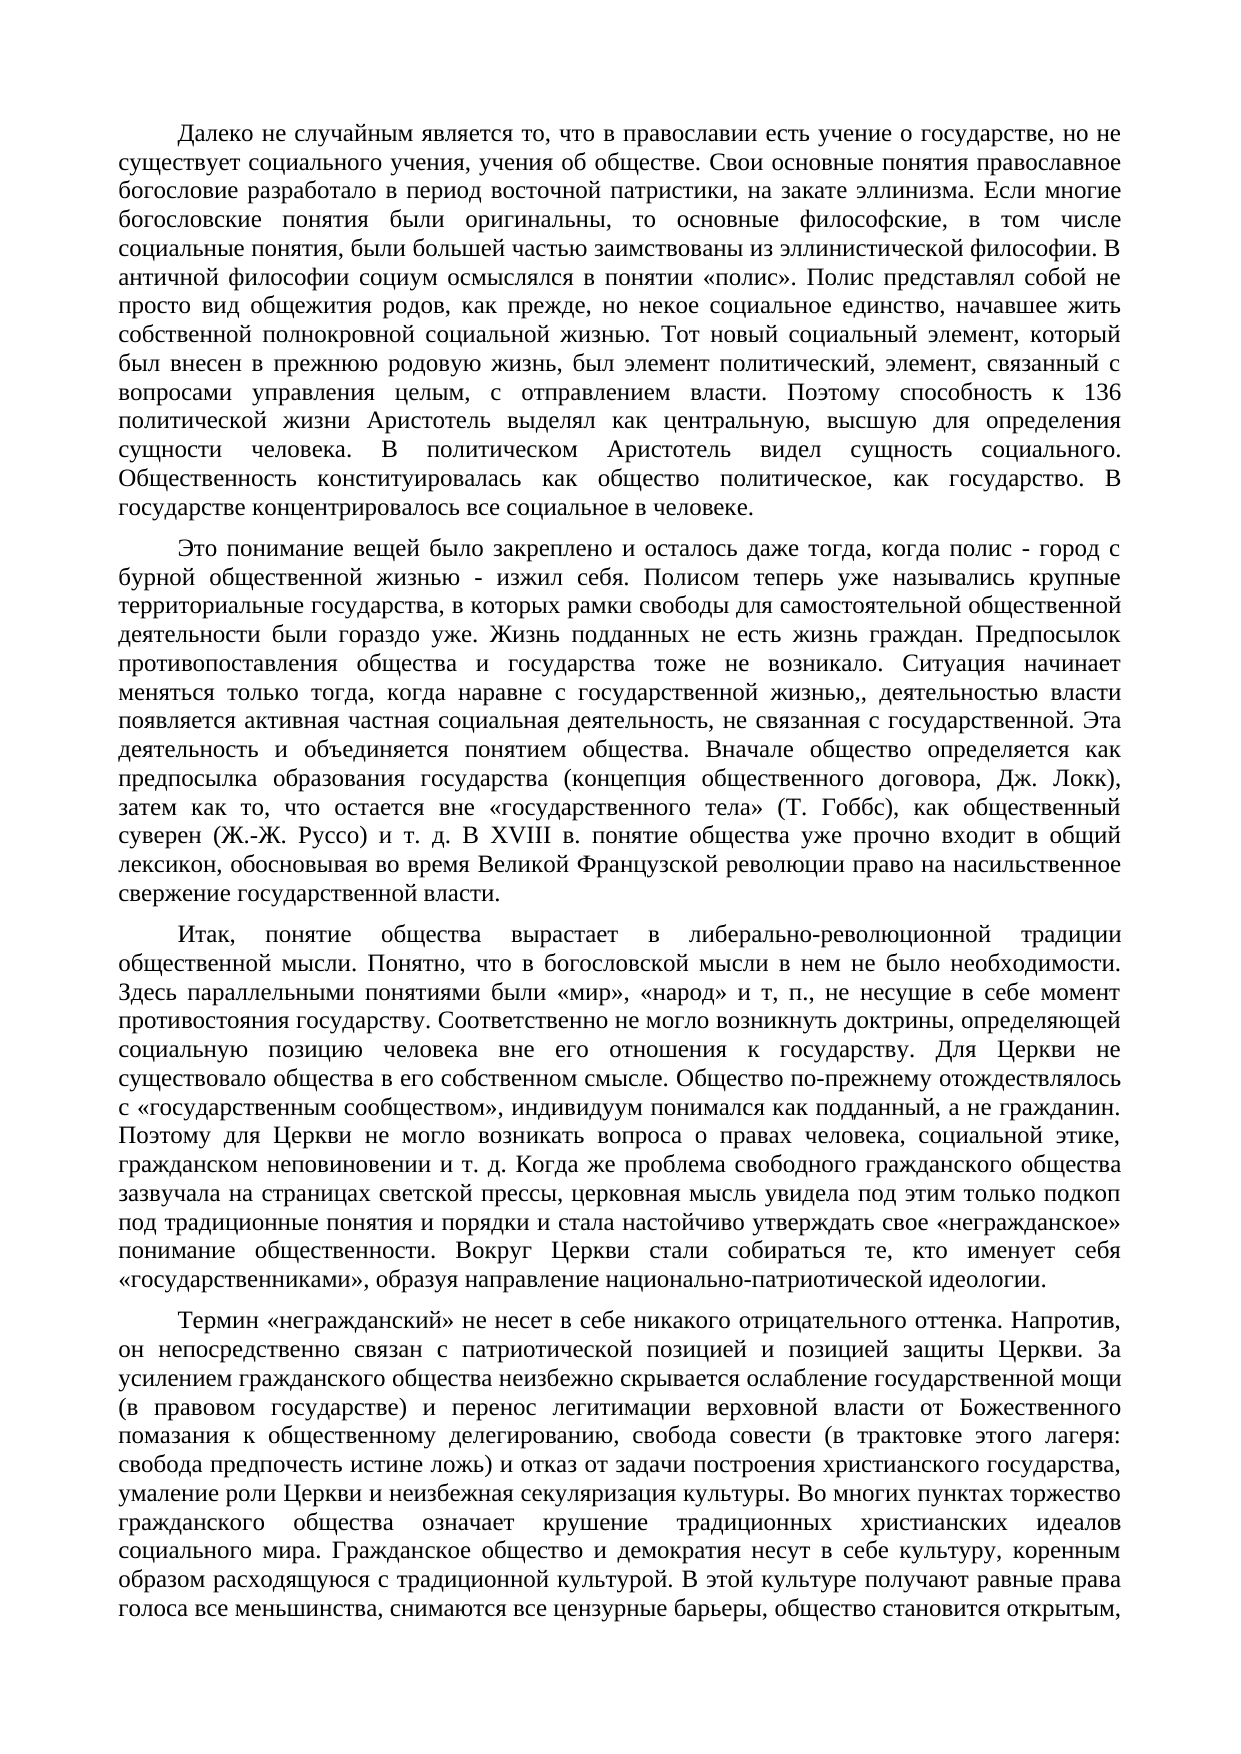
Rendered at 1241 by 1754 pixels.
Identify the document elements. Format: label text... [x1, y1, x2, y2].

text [118, 1306, 1122, 1622]
text Это понимание вещей было закреплено и осталось даже тогда, когда полис - город с бурной общественной жизнью - изжил себя. Полисом теперь уже назывались крупные территориальные государства, в которых рамки свободы для самостоятельной общественной деятельности были гораздо уже. Жизнь подданных не есть жизнь граждан. Предпосылок противопоставления общества и государства тоже не возникало. Ситуация начинает меняться только тогда, когда наравне с государственной жизнью,, деятельностью власти появляется активная частная социальная деятельность, не связанная с государственной. Эта деятельность и объединяется понятием общества. Вначале общество определяется как предпосылка образования государства (концепция общественного договора, Дж. Локк), затем как то, что остается вне «государственного тела» (Т. Гоббс), как общественный суверен (Ж.-Ж. Руссо) и т. д. В XVIII в. понятие общества уже прочно входит в общий лексикон, обосновывая во время Великой Французской революции право на насильственное свержение государственной власти. [118, 533, 1122, 907]
text Далеко не случайным является то, что в православии есть учение о государстве, но не существует социального учения, учения об обществе. Свои основные понятия православное богословие разработало в период восточной патристики, на закате эллинизма. Если многие богословские понятия были оригинальны, то основные философские, в том числе социальные понятия, были большей частью заимствованы из эллинистической философии. В античной философии социум осмыслялся в понятии «полис». Полис представлял собой не просто вид общежития родов, как прежде, но некое социальное единство, начавшее жить собственной полнокровной социальной жизнью. Тот новый социальный элемент, который был внесен в прежнюю родовую жизнь, был элемент политический, элемент, связанный с вопросами управления целым, с отправлением власти. Поэтому способность к 136 политической жизни Аристотель выделял как центральную, высшую для определения сущности человека. В политическом Аристотель видел сущность социального. Общественность конституировалась как общество политическое, как государство. В государстве концентрировалось все социальное в человеке. [118, 118, 1122, 521]
text Итак, понятие общества вырастает в либерально-революционной традиции общественной мысли. Понятно, что в богословской мысли в нем не было необходимости. Здесь параллельными понятиями были «мир», «народ» и т, п., не несущие в себе момент противостояния государству. Соответственно не могло возникнуть доктрины, определяющей социальную позицию человека вне его отношения к государству. Для Церкви не существовало общества в его собственном смысле. Общество по-прежнему отождествлялось с «государственным сообществом», индивидуум понимался как подданный, а не гражданин. Поэтому для Церкви не могло возникать вопроса о правах человека, социальной этике, гражданском неповиновении и т. д. Когда же проблема свободного гражданского общества зазвучала на страницах светской прессы, церковная мысль увидела под этим только подкоп под традиционные понятия и порядки и стала настойчиво утверждать свое «негражданское» понимание общественности. Вокруг Церкви стали собираться те, кто именует себя «государственниками», образуя направление национально-патриотической идеологии. [118, 919, 1122, 1293]
